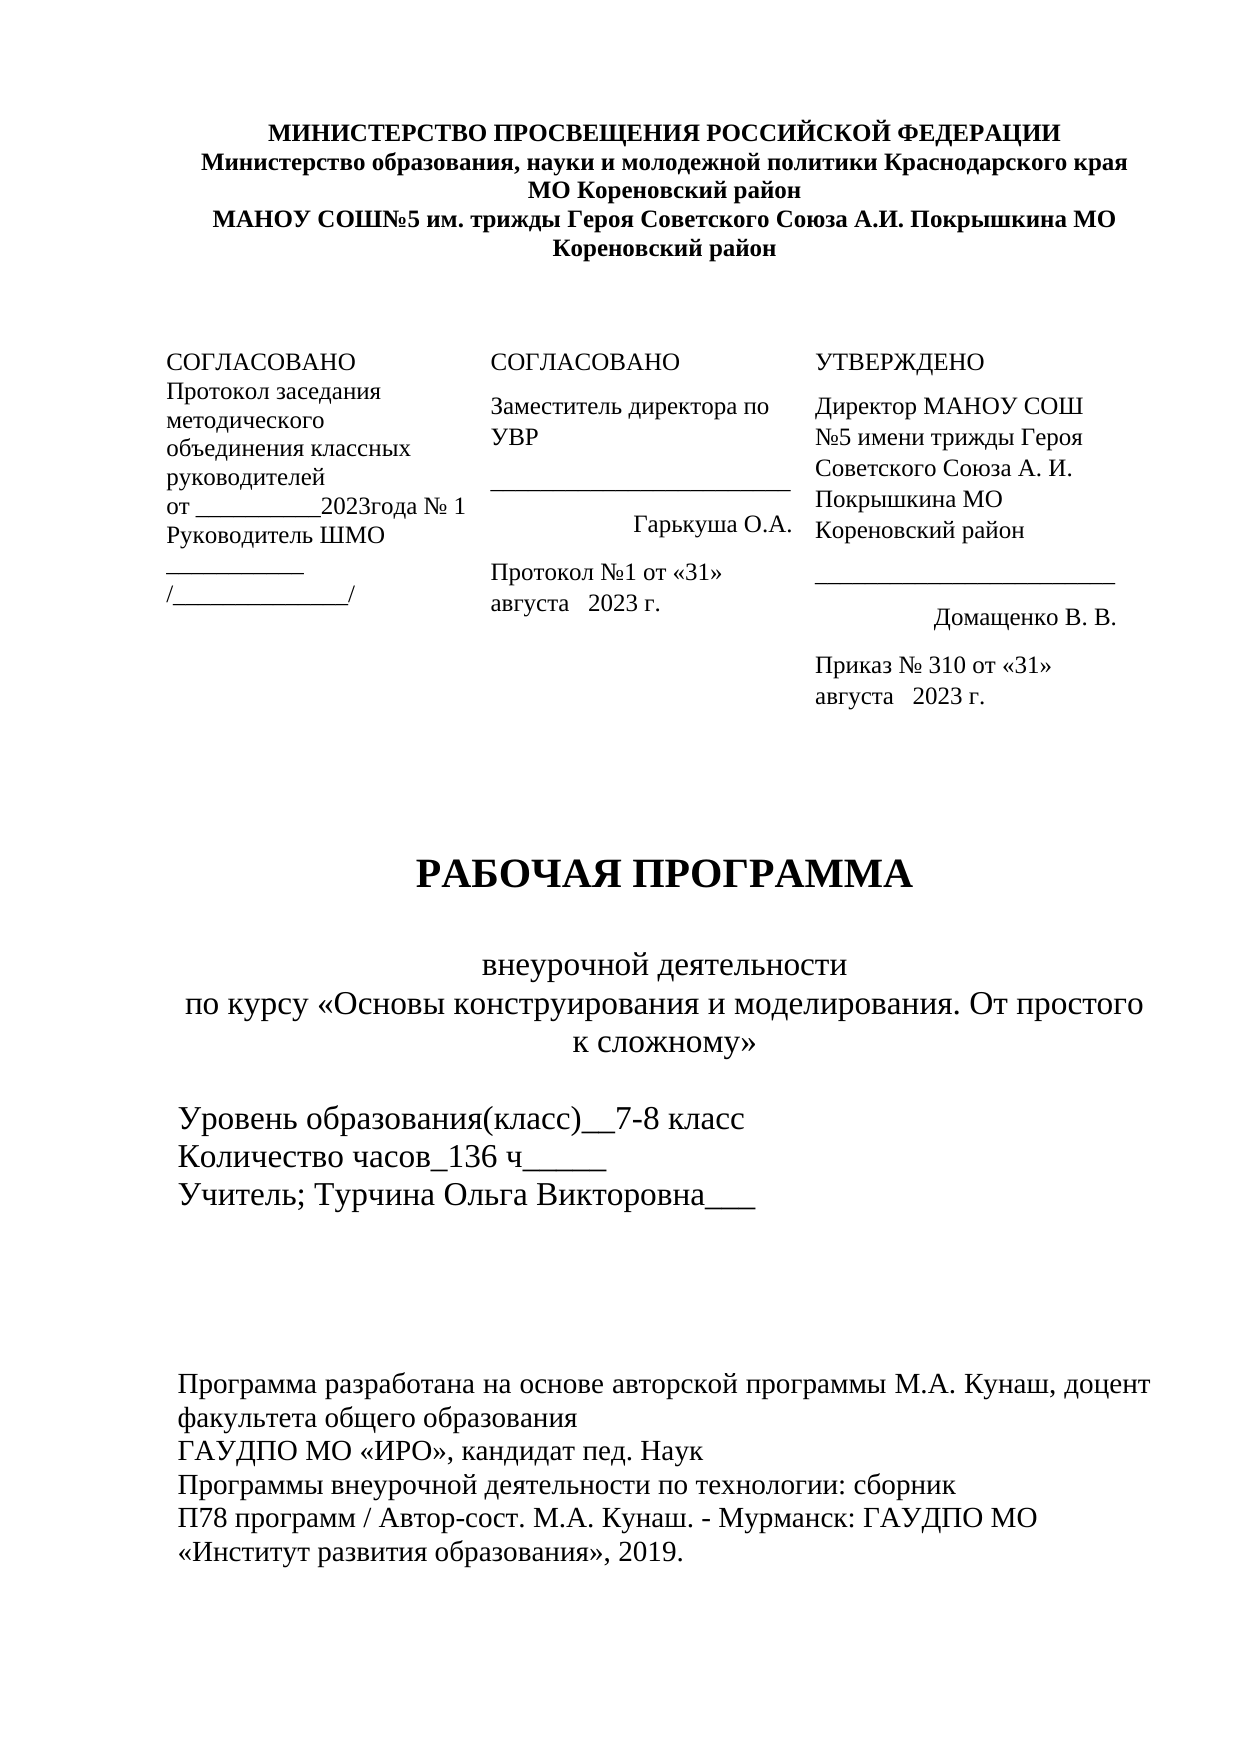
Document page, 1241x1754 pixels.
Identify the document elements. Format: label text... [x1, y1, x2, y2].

text П78 программ / Автор-сост. М.А. Кунаш. - Мурманск: ГАУДПО МО [177, 1500, 1152, 1534]
text Количество часов_136 ч_____ [177, 1136, 1152, 1174]
text внеурочной деятельности [177, 944, 1152, 983]
text по курсу «Основы конструирования и моделирования. От простого к сложному» [177, 983, 1152, 1059]
text МИНИСТЕРСТВО ПРОСВЕЩЕНИЯ РОССИЙСКОЙ ФЕДЕРАЦИИ [177, 118, 1152, 147]
text Программы внеурочной деятельности по технологии: сборник [177, 1467, 1152, 1500]
table_header СОГЛАСОВАНО Протокол заседания методического объединения классных руководителей от __________2023года № 1 Руководитель ШМО ___________ /______________/ [155, 347, 479, 772]
table_header СОГЛАСОВАНО Заместитель директора по УВР ________________________ Гарькуша О.А. Протокол №1 от «31» августа 2023 г. [479, 347, 804, 772]
text РАБОЧАЯ ПРОГРАММА [177, 849, 1152, 897]
text «Институт развития образования», 2019. [177, 1534, 1152, 1567]
text МАНОУ СОШ№5 им. трижды Героя Советского Союза А.И. Покрышкина МО Кореновский район [177, 204, 1152, 262]
text Министерство образования, науки и молодежной политики Краснодарского края [177, 147, 1152, 176]
text Программа разработана на основе авторской программы М.А. Кунаш, доцент факультета общего образования [177, 1366, 1152, 1433]
text Учитель; Турчина Ольга Викторовна___ [177, 1174, 1152, 1213]
text Уровень образования(класс)__7-8 класс [177, 1098, 1152, 1136]
table_header УТВЕРЖДЕНО Директор МАНОУ СОШ №5 имени трижды Героя Советского Союза А. И. Покрышкина МО Кореновский район ________________________ Домащенко В. В. Приказ № 310 от «31» августа 2023 г. [804, 347, 1128, 772]
text ГАУДПО МО «ИРО», кандидат пед. Наук [177, 1433, 1152, 1467]
text МО Кореновский район [177, 176, 1152, 204]
